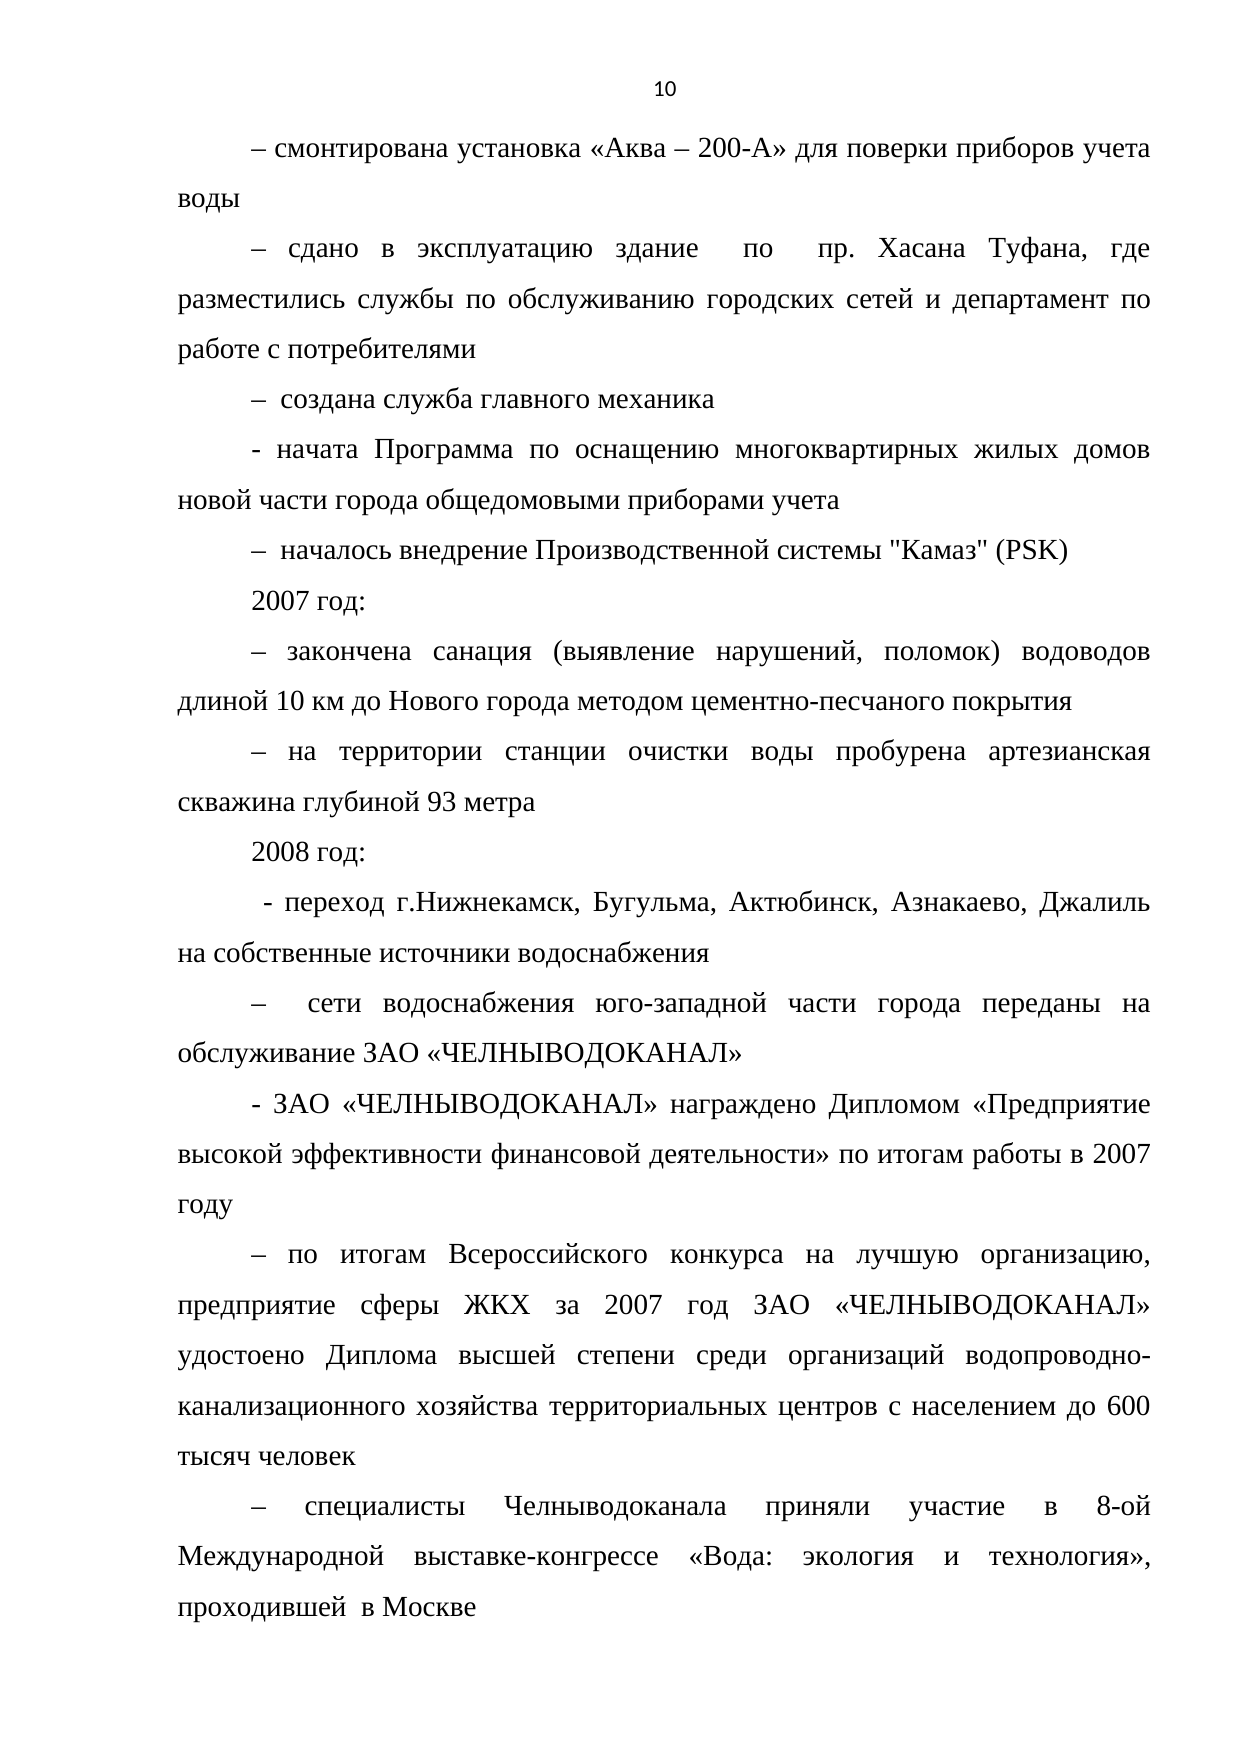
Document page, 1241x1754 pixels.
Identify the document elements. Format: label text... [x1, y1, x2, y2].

text – создана служба главного механика [177, 381, 1152, 415]
text – закончена санация (выявление нарушений, поломок) водоводов длиной 10 км до Нового города методом цементно-песчаного покрытия [177, 633, 1152, 717]
text – началось внедрение Производственной системы "Камаз" (PSK) [177, 532, 1152, 566]
text 2008 год: [177, 834, 1152, 868]
text 2007 год: [177, 583, 1152, 616]
text - начата Программа по оснащению многоквартирных жилых домов новой части города общедомовыми приборами учета [177, 432, 1152, 516]
text – сети водоснабжения юго-западной части города переданы на обслуживание ЗАО «ЧЕЛНЫВОДОКАНАЛ» [177, 985, 1152, 1069]
text – по итогам Всероссийского конкурса на лучшую организацию, предприятие сферы ЖКХ за 2007 год ЗАО «ЧЕЛНЫВОДОКАНАЛ» удостоено Диплома высшей степени среди организаций водопроводно-канализационного хозяйства территориальных центров с населением до 600 тысяч человек [177, 1237, 1152, 1471]
text – на территории станции очистки воды пробурена артезианская скважина глубиной 93 метра [177, 733, 1152, 817]
text – сдано в эксплуатацию здание по пр. Хасана Туфана, где разместились службы по обслуживанию городских сетей и департамент по работе с потребителями [177, 230, 1152, 364]
text - ЗАО «ЧЕЛНЫВОДОКАНАЛ» награждено Дипломом «Предприятие высокой эффективности финансовой деятельности» по итогам работы в 2007 году [177, 1086, 1152, 1220]
text - переход г.Нижнекамск, Бугульма, Актюбинск, Азнакаево, Джалиль на собственные источники водоснабжения [177, 884, 1152, 968]
text – специалисты Челныводоканала приняли участие в 8-ой Международной выставке-конгрессе «Вода: экология и технология», проходившей в Москве [177, 1488, 1152, 1622]
text – смонтирована установка «Аква – 200-А» для поверки приборов учета воды [177, 130, 1152, 214]
